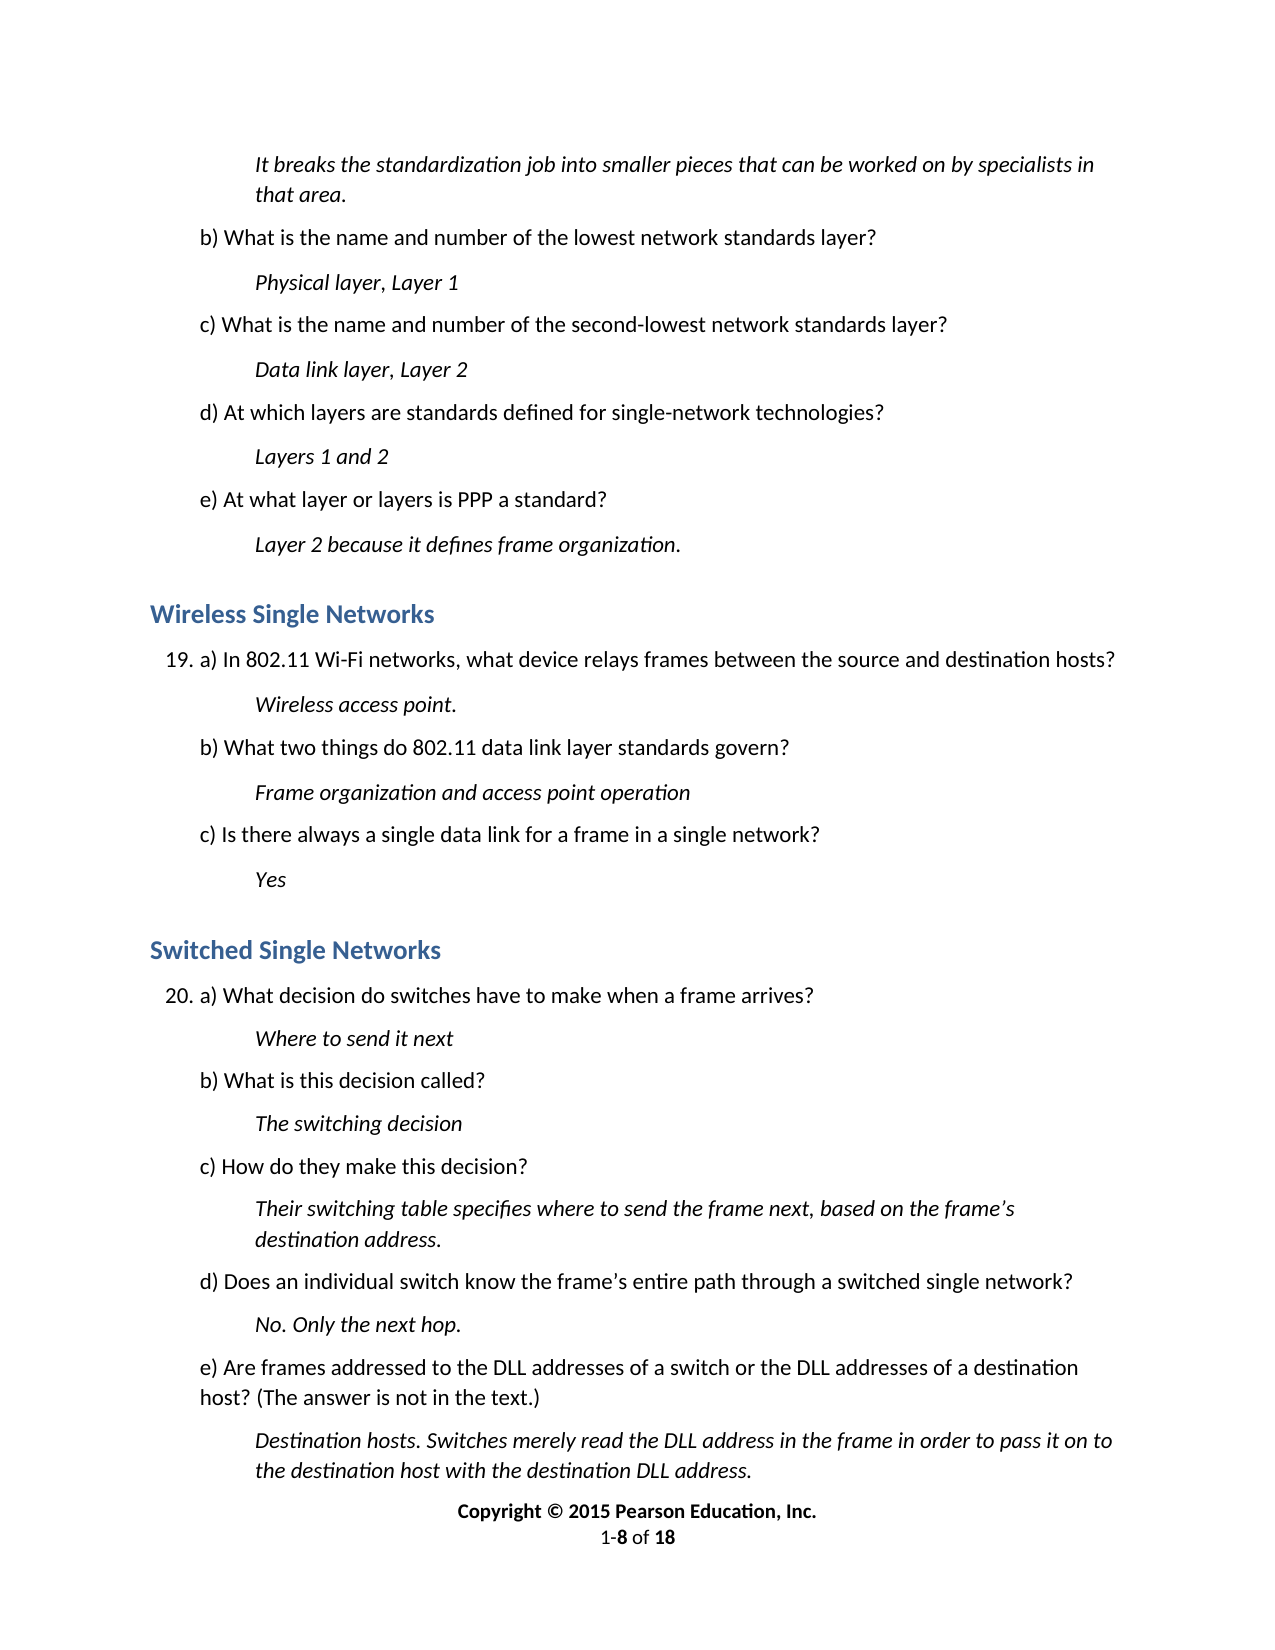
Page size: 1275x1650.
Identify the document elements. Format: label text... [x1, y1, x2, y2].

text e) At what layer or layers is PPP a standard? [150, 485, 1125, 513]
subtitle Wireless Single Networks [150, 597, 1125, 631]
text d) Does an individual switch know the frame’s entire path through a switched single network? [150, 1267, 1125, 1295]
text Physical layer, Layer 1 [255, 268, 1125, 296]
text Data link layer, Layer 2 [255, 355, 1125, 383]
text Destination hosts. Switches merely read the DLL address in the frame in order to pass it on to the destination host with the destination DLL address. [255, 1426, 1125, 1484]
text c) Is there always a single data link for a frame in a single network? [150, 820, 1125, 848]
text No. Only the next hop. [255, 1310, 1125, 1338]
text Layers 1 and 2 [255, 442, 1125, 470]
text The switching decision [255, 1109, 1125, 1137]
text Wireless access point. [255, 690, 1125, 718]
text It breaks the standardization job into smaller pieces that can be worked on by specialists in that area. [255, 150, 1125, 208]
text d) At which layers are standards defined for single-network technologies? [150, 398, 1125, 426]
text e) Are frames addressed to the DLL addresses of a switch or the DLL addresses of a destination host? (The answer is not in the text.) [150, 1353, 1125, 1411]
text Their switching table specifies where to send the frame next, based on the frame’s destination address. [255, 1194, 1125, 1253]
text Where to send it next [255, 1024, 1125, 1052]
text Layer 2 because it defines frame organization. [255, 530, 1125, 558]
text 20. a) What decision do switches have to make when a frame arrives? [150, 981, 1125, 1009]
text b) What is the name and number of the lowest network standards layer? [150, 223, 1125, 251]
text Yes [255, 865, 1125, 893]
text 19. a) In 802.11 Wi-Fi networks, what device relays frames between the source and destination hosts? [150, 646, 1125, 674]
subtitle Switched Single Networks [150, 933, 1125, 966]
text Frame organization and access point operation [255, 778, 1125, 806]
text b) What is this decision called? [150, 1066, 1125, 1094]
text c) How do they make this decision? [150, 1152, 1125, 1180]
text c) What is the name and number of the second-lowest network standards layer? [150, 310, 1125, 338]
text b) What two things do 802.11 data link layer standards govern? [150, 733, 1125, 761]
